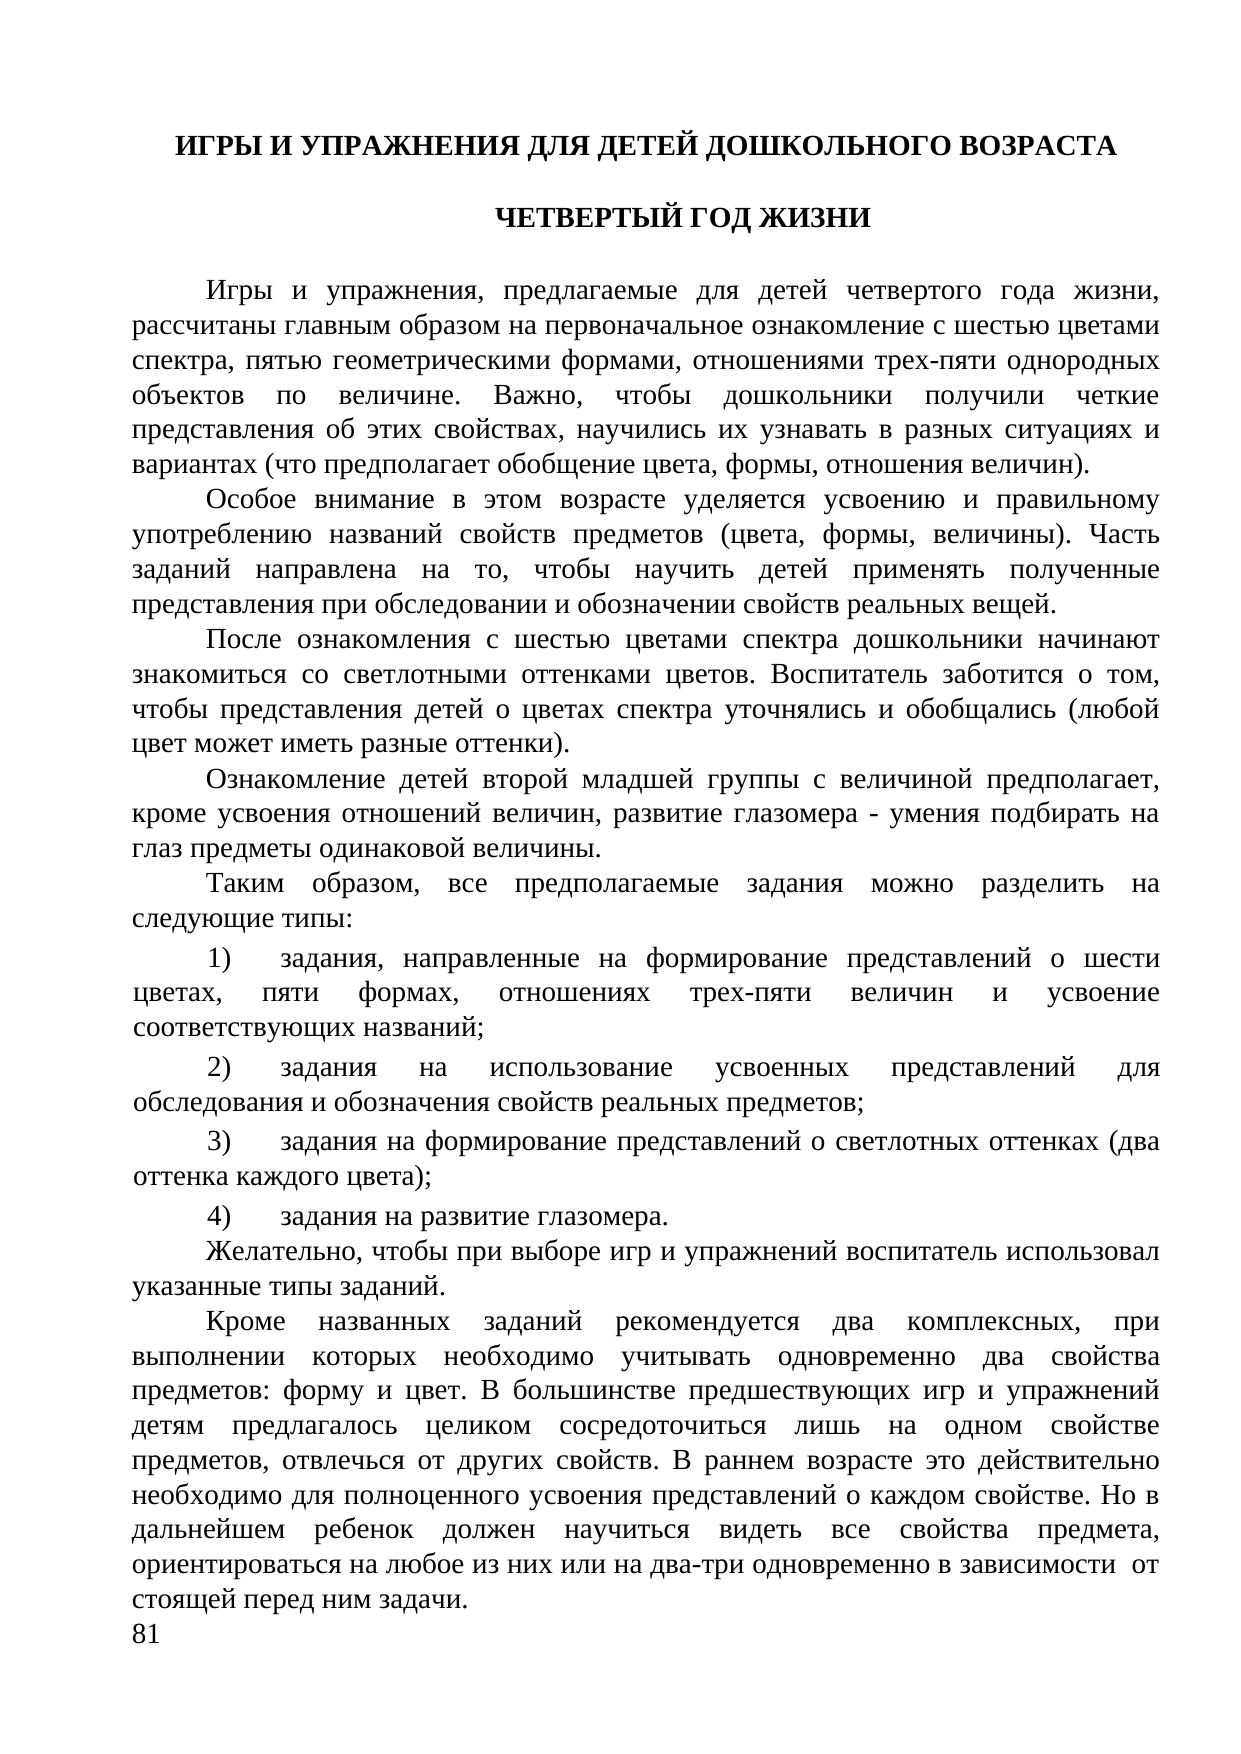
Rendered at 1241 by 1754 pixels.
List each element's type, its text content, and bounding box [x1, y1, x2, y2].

subtitle ЧЕТВЕРТЫЙ ГОД ЖИЗНИ [210, 200, 1156, 234]
text Ознакомление детей второй младшей группы с величиной предполагает, кроме усвоения отношений величин, развитие глазомера - умения подбирать на глаз предметы одинаковой величины. [132, 761, 1161, 864]
list задания, направленные на формирование представлений о шести цветах, пяти формах, отношениях трех-пяти величин и усвоение соответствующих названий; [133, 940, 1161, 1043]
list задания на развитие глазомера. [133, 1198, 1161, 1231]
list задания на формирование представлений о светлотных оттенках (два оттенка каждого цвета); [133, 1123, 1161, 1192]
text Игры и упражнения, предлагаемые для детей четвертого года жизни, рассчитаны главным образом на первоначальное ознакомление с шестью цветами спектра, пятью геометрическими формами, отношениями трех-пяти однородных объектов по величине. Важно, чтобы дошкольники получили четкие представления об этих свойствах, научились их узнавать в разных ситуациях и вариантах (что предполагает обобщение цвета, формы, отношения величин). [132, 272, 1161, 480]
text После ознакомления с шестью цветами спектра дошкольники начинают знакомиться со светлотными оттенками цветов. Воспитатель заботится о том, чтобы представления детей о цветах спектра уточнялись и обобщались (любой цвет может иметь разные оттенки). [132, 621, 1161, 759]
text Таким образом, все предполагаемые задания можно разделить на следующие типы: [132, 866, 1161, 934]
list задания на использование усвоенных представлений для обследования и обозначения свойств реальных предметов; [133, 1049, 1161, 1117]
text 81 [132, 1616, 1167, 1650]
text Желательно, чтобы при выборе игр и упражнений воспитатель использовал указанные типы заданий. [132, 1233, 1161, 1301]
text Особое внимание в этом возрасте уделяется усвоению и правильному употреблению названий свойств предметов (цвета, формы, величины). Часть заданий направлена на то, чтобы научить детей применять полученные представления при обследовании и обозначении свойств реальных вещей. [132, 482, 1161, 619]
text ИГРЫ И УПРАЖНЕНИЯ ДЛЯ ДЕТЕЙ ДОШКОЛЬНОГО ВОЗРАСТА [133, 128, 1160, 161]
text Кроме названных заданий рекомендуется два комплексных, при выполнении которых необходимо учитывать одновременно два свойства предметов: форму и цвет. В большинстве предшествующих игр и упражнений детям предлагалось целиком сосредоточиться лишь на одном свойстве предметов, отвлечься от других свойств. В раннем возрасте это действительно необходимо для полноценного усвоения представлений о каждом свойстве. Но в дальнейшем ребенок должен научиться видеть все свойства предмета, ориентироваться на любое из них или на два-три одновременно в зависимости от стоящей перед ним задачи. [132, 1303, 1161, 1615]
